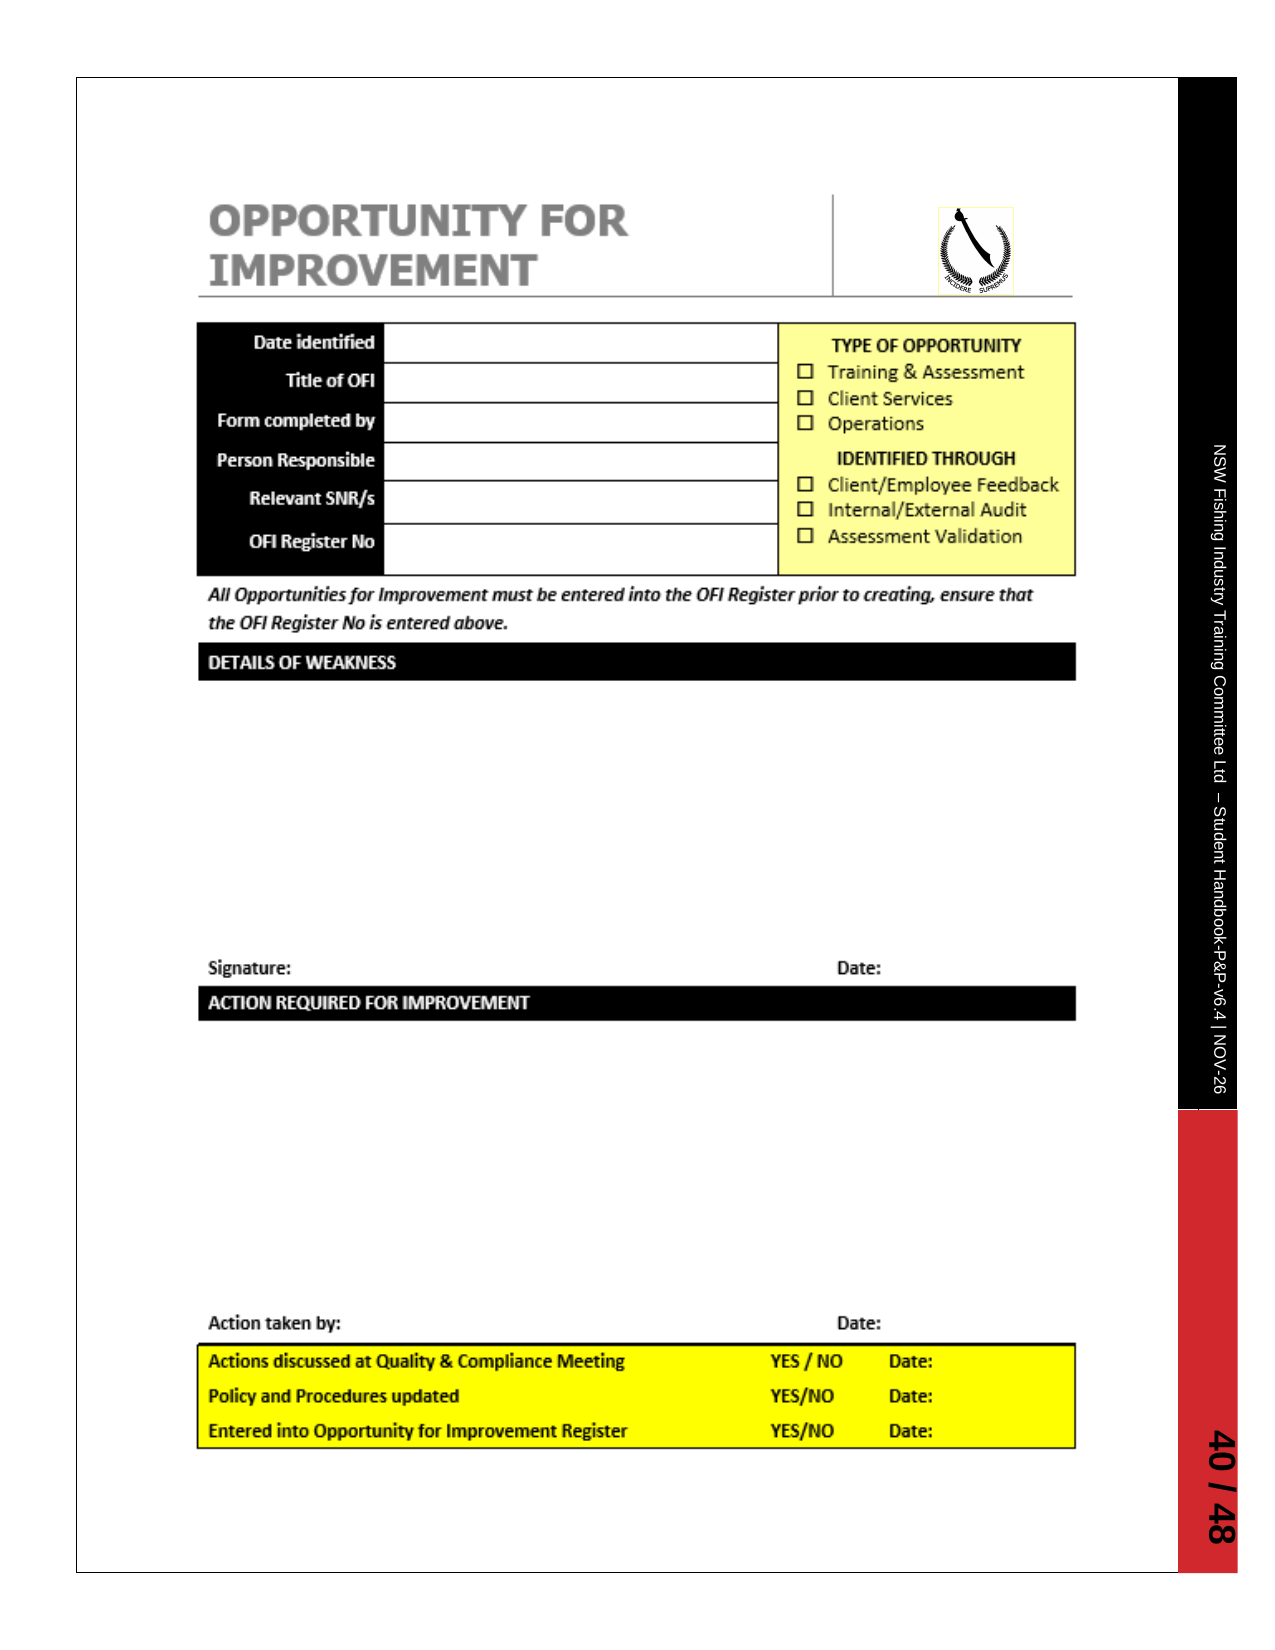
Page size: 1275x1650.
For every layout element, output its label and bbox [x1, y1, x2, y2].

picture [144, 150, 1131, 1509]
